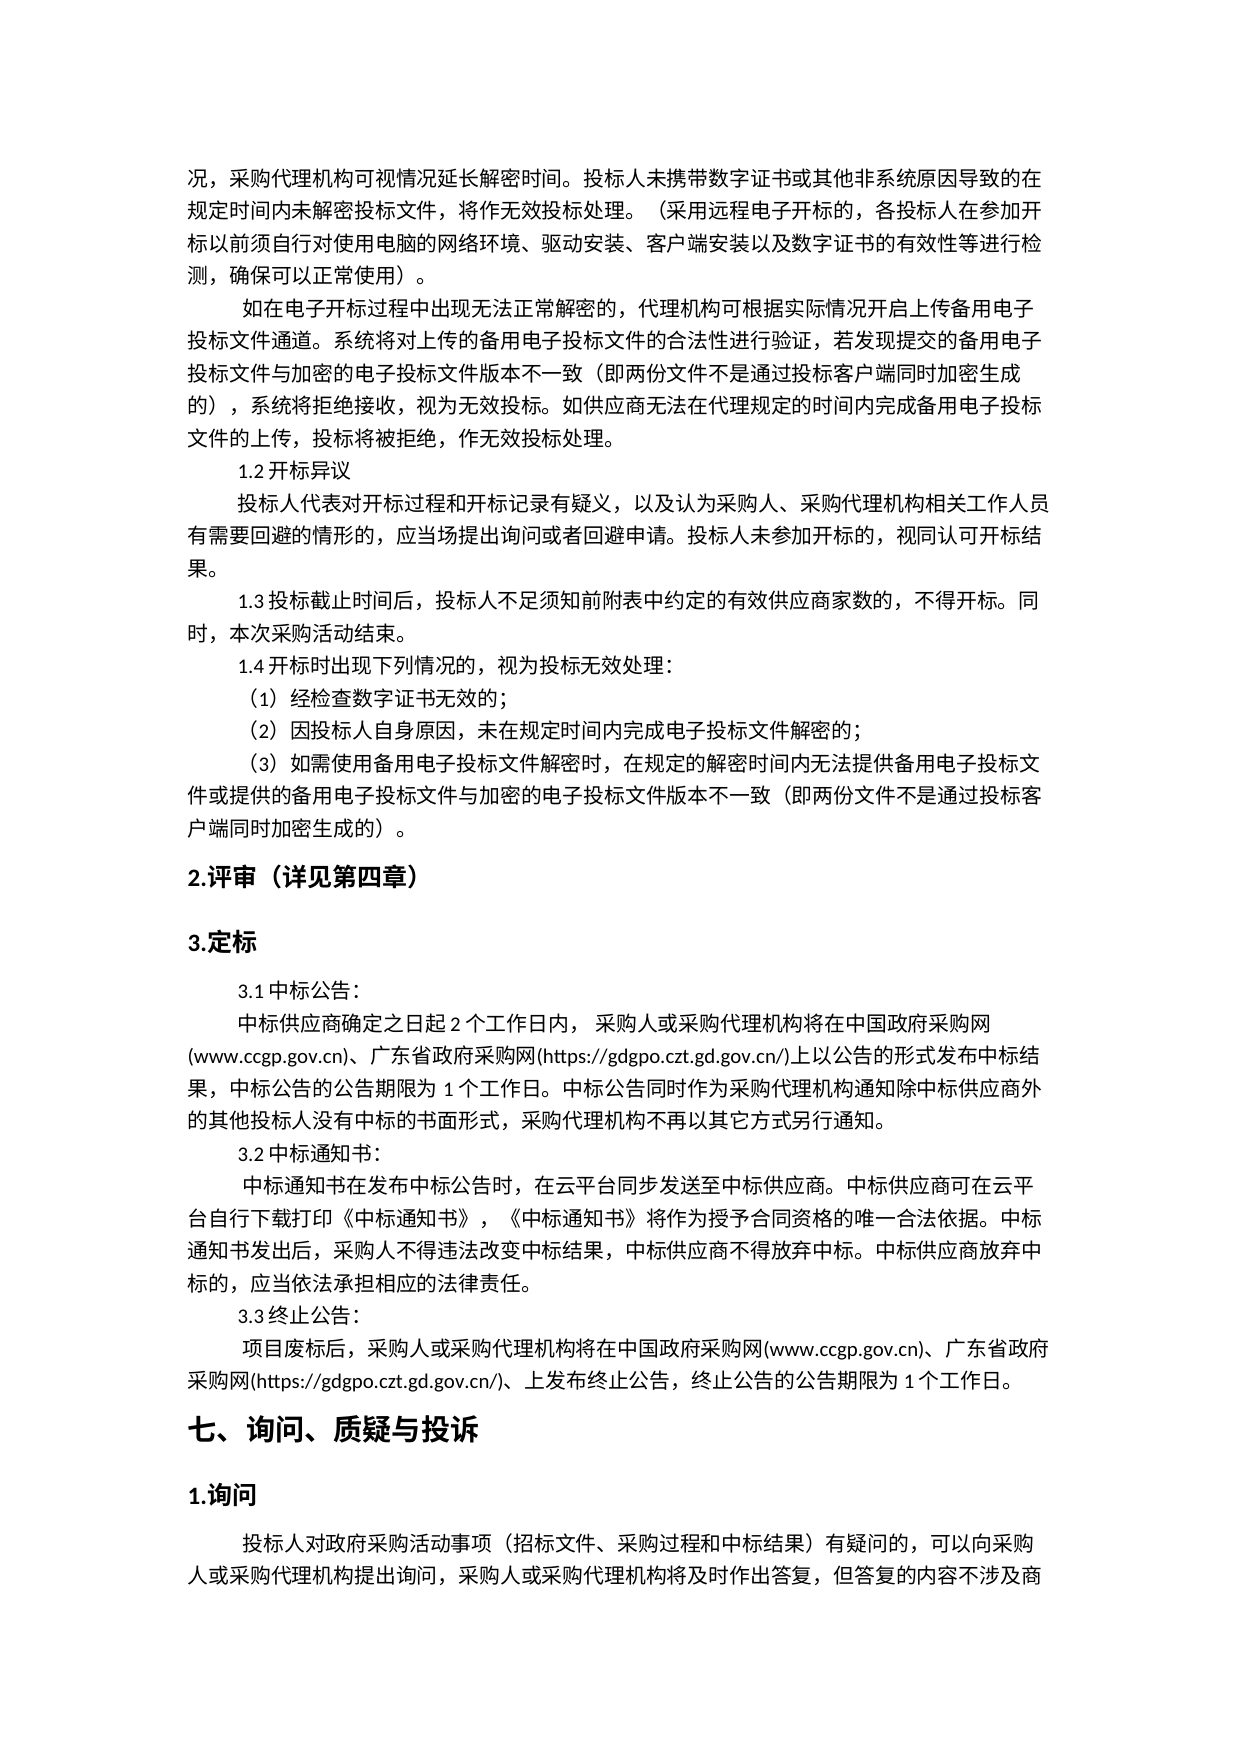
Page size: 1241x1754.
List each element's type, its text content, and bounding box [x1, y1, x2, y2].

text 七、询问、质疑与投诉 [187, 1397, 1053, 1462]
text 1.3 投标截止时间后，投标人不足须知前附表中约定的有效供应商家数的，不得开标。同时，本次采购活动结束。 [187, 584, 1053, 649]
text （3）如需使用备用电子投标文件解密时，在规定的解密时间内无法提供备用电子投标文件或提供的备用电子投标文件与加密的电子投标文件版本不一致（即两份文件不是通过投标客户端同时加密生成的）。 [187, 747, 1053, 844]
text 投标人代表对开标过程和开标记录有疑义，以及认为采购人、采购代理机构相关工作人员有需要回避的情形的，应当场提出询问或者回避申请。投标人未参加开标的，视同认可开标结果。 [187, 487, 1053, 584]
text 2.评审（详见第四章） [187, 844, 1053, 909]
text （2）因投标人自身原因，未在规定时间内完成电子投标文件解密的； [187, 714, 1053, 747]
text 3.2中标通知书： [187, 1137, 1053, 1169]
text 如在电子开标过程中出现无法正常解密的，代理机构可根据实际情况开启上传备用电子投标文件通道。系统将对上传的备用电子投标文件的合法性进行验证，若发现提交的备用电子投标文件与加密的电子投标文件版本不一致（即两份文件不是通过投标客户端同时加密生成的），系统将拒绝接收，视为无效投标。如供应商无法在代理规定的时间内完成备用电子投标文件的上传，投标将被拒绝，作无效投标处理。 [187, 292, 1053, 454]
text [187, 162, 1053, 292]
text 项目废标后，采购人或采购代理机构将在中国政府采购网(www.ccgp.gov.cn)、广东省政府采购网(https://gdgpo.czt.gd.gov.cn/)、上发布终止公告，终止公告的公告期限为1个工作日。 [187, 1332, 1053, 1397]
text 1.2开标异议 [187, 454, 1053, 487]
text 中标通知书在发布中标公告时，在云平台同步发送至中标供应商。中标供应商可在云平台自行下载打印《中标通知书》，《中标通知书》将作为授予合同资格的唯一合法依据。中标通知书发出后，采购人不得违法改变中标结果，中标供应商不得放弃中标。中标供应商放弃中标的，应当依法承担相应的法律责任。 [187, 1169, 1053, 1299]
text 3.3终止公告： [187, 1299, 1053, 1332]
text 3.定标 [187, 909, 1053, 974]
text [187, 1527, 1053, 1592]
text 1.询问 [187, 1462, 1053, 1527]
text 1.4开标时出现下列情况的，视为投标无效处理： [187, 649, 1053, 682]
text 3.1中标公告： [187, 974, 1053, 1007]
text 中标供应商确定之日起2个工作日内， 采购人或采购代理机构将在中国政府采购网(www.ccgp.gov.cn)、广东省政府采购网(https://gdgpo.czt.gd.gov.cn/)上以公告的形式发布中标结果，中标公告的公告期限为 1 个工作日。中标公告同时作为采购代理机构通知除中标供应商外的其他投标人没有中标的书面形式，采购代理机构不再以其它方式另行通知。 [187, 1007, 1053, 1137]
text （1）经检查数字证书无效的； [187, 682, 1053, 714]
